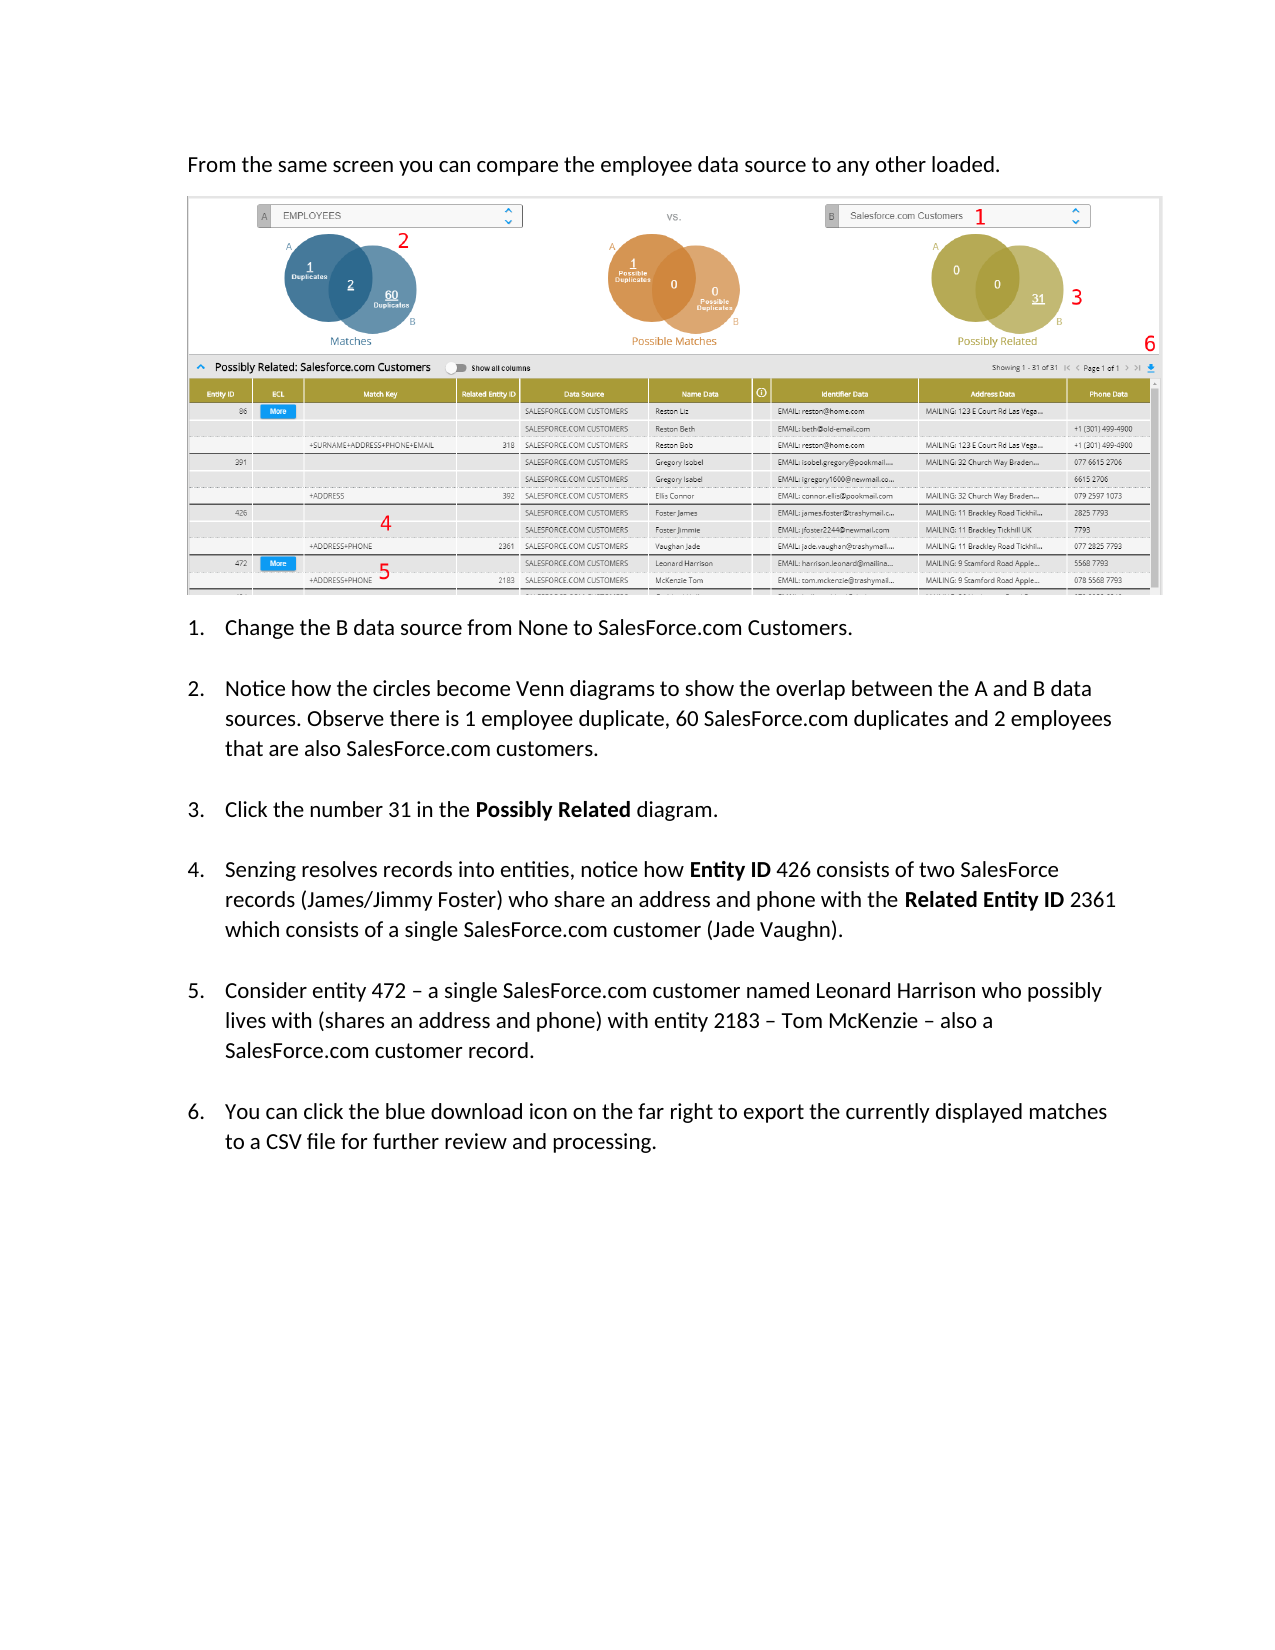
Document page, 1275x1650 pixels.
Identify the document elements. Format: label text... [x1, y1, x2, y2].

text From the same screen you can compare the employee data source to any other loaded. [187, 150, 1125, 178]
list Change the B data source from None to SalesForce.com Customers. [187, 613, 1125, 672]
list Click the number 31 in the Possibly Related diagram. [187, 795, 1125, 853]
list Consider entity 472 – a single SalesForce.com customer named Leonard Harrison who possibly lives with (shares an address and phone) with entity 2183 – Tom McKenzie – also a SalesForce.com customer record. [187, 976, 1125, 1095]
list You can click the blue download icon on the far right to export the currently displayed matches to a CSV file for further review and processing. [187, 1097, 1125, 1155]
list Notice how the circles become Venn diagrams to show the overlap between the A and B data sources. Observe there is 1 employee duplicate, 60 SalesForce.com duplicates and 2 employees that are also SalesForce.com customers. [187, 674, 1125, 793]
list Senzing resolves records into entities, notice how Entity ID 426 consists of two SalesForce records (James/Jimmy Foster) who share an address and phone with the Related Entity ID 2361 which consists of a single SalesForce.com customer (Jade Vaughn). [187, 855, 1125, 974]
picture [187, 196, 1163, 595]
